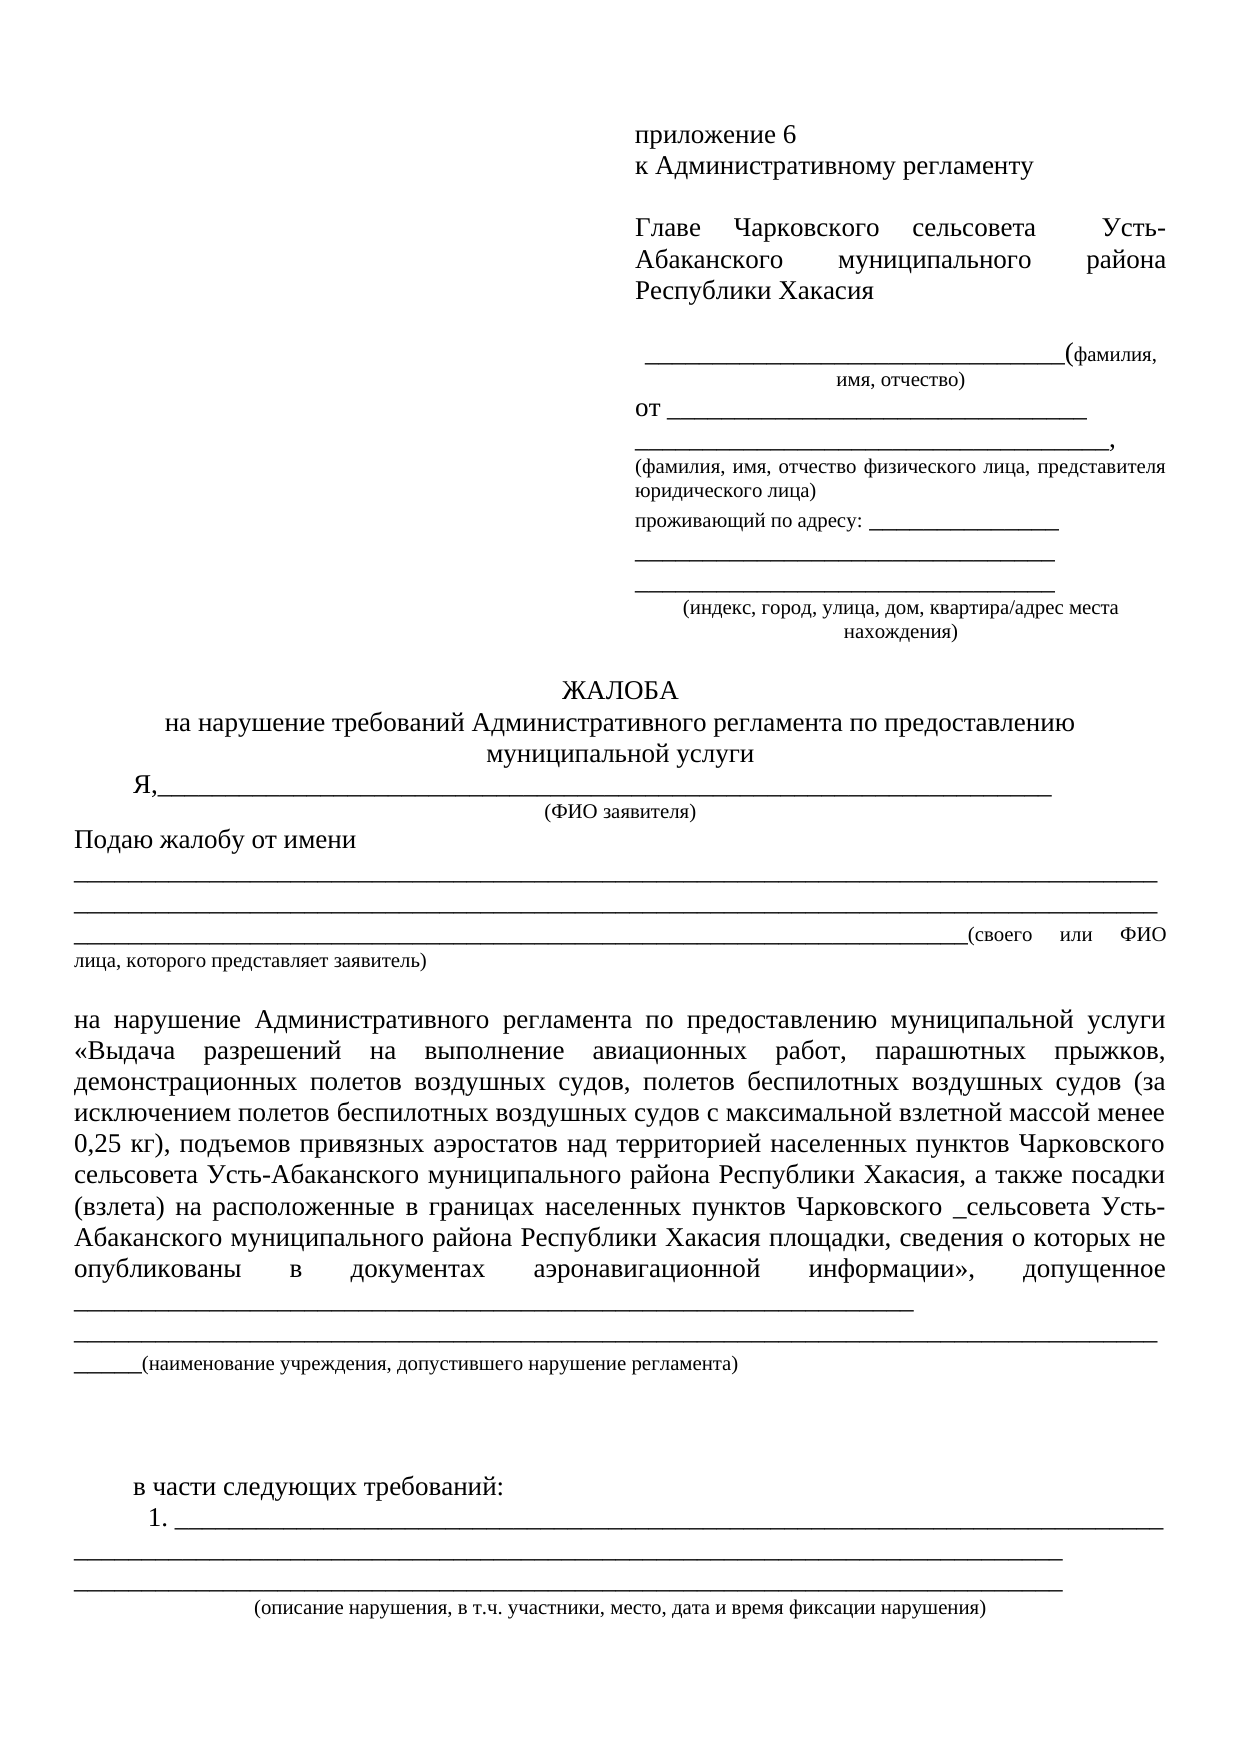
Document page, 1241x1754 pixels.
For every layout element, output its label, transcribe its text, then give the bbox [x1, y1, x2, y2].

text _______________________________(фамилия, имя, отчество) [635, 336, 1167, 391]
text (фамилия, имя, отчество физического лица, представителя юридического лица) [635, 454, 1167, 502]
text Я,__________________________________________________________________ [74, 768, 1167, 799]
text _________________________________________________________________________ [74, 1563, 1167, 1595]
text муниципальной услуги [74, 737, 1167, 768]
text ___________________________________, [635, 422, 1167, 454]
text _______________________________ [635, 564, 1167, 595]
text на нарушение Административного регламента по предоставлению муниципальной услуги «Выдача разрешений на выполнение авиационных работ, парашютных прыжков, демонстрационных полетов воздушных судов, полетов беспилотных воздушных судов (за исключением полетов беспилотных воздушных судов с максимальной взлетной массой менее 0,25 кг), подъемов привязных аэростатов над территорией населенных пунктов Чарковского сельсовета Усть-Абаканского муниципального района Республики Хакасия, а также посадки (взлета) на расположенные в границах населенных пунктов Чарковского _сельсовета Усть-Абаканского муниципального района Республики Хакасия площадки, сведения о которых не опубликованы в документах аэронавигационной информации», допущенное ______________________________________________________________ [74, 1003, 1167, 1314]
text ЖАЛОБА [74, 674, 1167, 706]
text к Административному регламенту [635, 149, 1167, 180]
text _______________________________ [635, 533, 1167, 564]
text 1. _________________________________________________________________________ [74, 1501, 1167, 1532]
text проживающий по адресу: ______________ [635, 502, 1167, 533]
text приложение 6 [74, 118, 1167, 149]
text (описание нарушения, в т.ч. участники, место, дата и время фиксации нарушения) [74, 1595, 1167, 1619]
text _________________________________________________________________________ [74, 1532, 1167, 1563]
text на нарушение требований Административного регламента по предоставлению [74, 706, 1167, 737]
text от _______________________________ [635, 391, 1167, 422]
text __________________________________________________________________________________________________________________________________________________________________________________________________________________________________(своего или ФИО лица, которого представляет заявитель) [74, 854, 1167, 972]
text (ФИО заявителя) [74, 799, 1167, 823]
text (индекс, город, улица, дом, квартира/адрес места нахождения) [635, 595, 1167, 643]
text Главе Чарковского сельсовета Усть-Абаканского муниципального района Республики Хакасия [635, 212, 1167, 305]
text Подаю жалобу от имени [74, 823, 1167, 854]
text _____________________________________________________________________________________(наименование учреждения, допустившего нарушение регламента) [74, 1314, 1167, 1377]
text в части следующих требований: [74, 1470, 1167, 1501]
